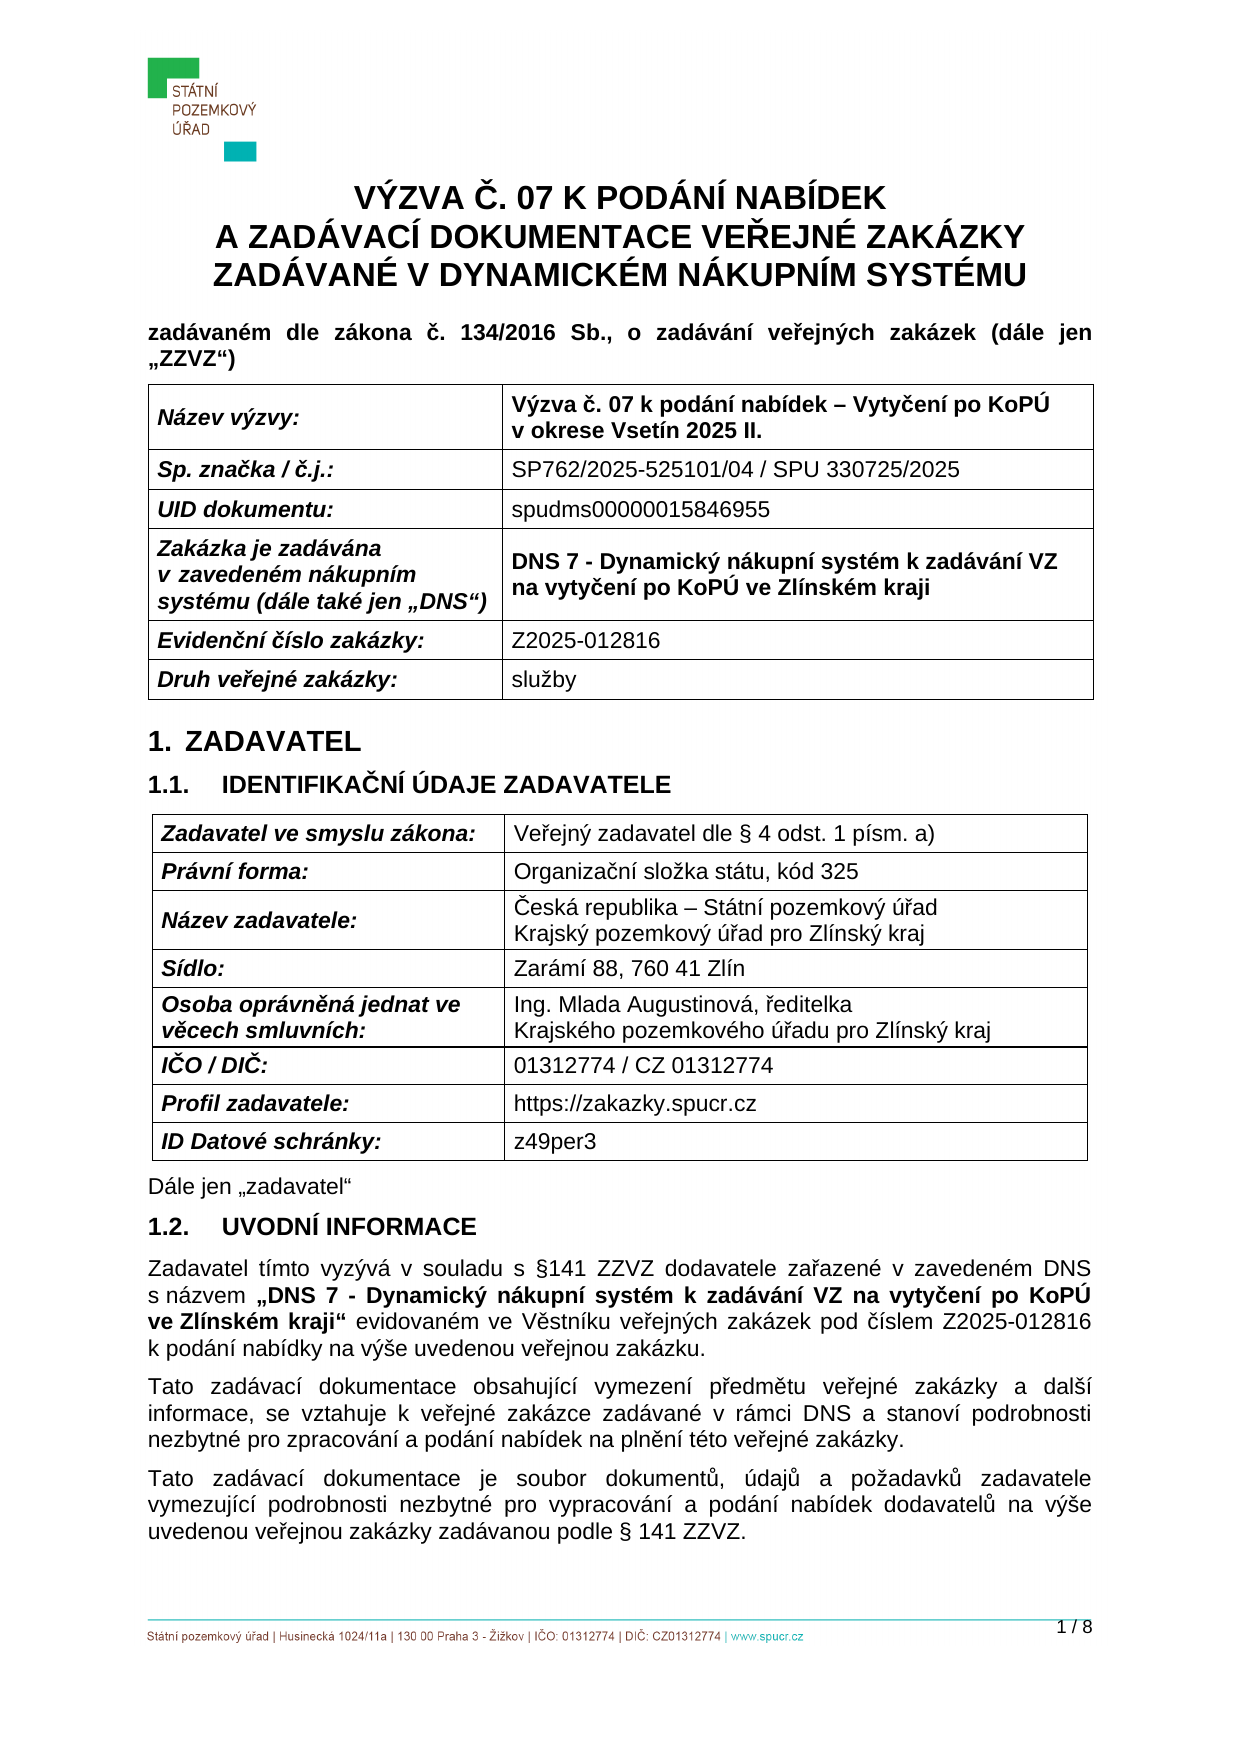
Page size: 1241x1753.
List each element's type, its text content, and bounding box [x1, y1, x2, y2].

picture [130, 32, 1112, 1646]
table_cell IČO / DIČ: [153, 1048, 504, 1084]
table_cell Sídlo: [153, 950, 504, 987]
text Tato zadávací dokumentace je soubor dokumentů, údajů a požadavků zadavatele vymezující podrobnosti nezbytné pro vypracování a podání nabídek dodavatelů na výše uvedenou veřejnou zakázky zadávanou podle § 141 ZZVZ. [148, 1465, 1092, 1544]
table_header Název výzvy: [149, 385, 502, 449]
table_cell spudms00000015846955 [503, 490, 1093, 528]
text A ZADÁVACÍ DOKUMENTACE VEŘEJNÉ ZAKÁZKY ZADÁVANÉ V DYNAMICKÉM NÁKUPNÍM SYSTÉMU [148, 217, 1092, 293]
subtitle ZADAVATEL [148, 724, 1092, 758]
subtitle Zadavatel tímto vyzývá v souladu s §141 ZZVZ dodavatele zařazené v zavedeném DNS s názvem „DNS 7 - Dynamický nákupní systém k zadávání VZ na vytyčení po KoPÚ ve Zlínském kraji“ evidovaném ve Věstníku veřejných zakázek pod číslem Z2025-012816 k podání nabídky na výše uvedenou veřejnou zakázku. [148, 1255, 1092, 1361]
table_cell z49per3 [505, 1123, 1087, 1159]
subtitle Tato zadávací dokumentace obsahující vymezení předmětu veřejné zakázky a další informace, se vztahuje k veřejné zakázce zadávané v rámci DNS a stanoví podrobnosti nezbytné pro zpracování a podání nabídek na plnění této veřejné zakázky. [148, 1373, 1092, 1452]
table_cell SP762/2025-525101/04 / SPU 330725/2025 [503, 450, 1093, 489]
table_cell Česká republika – Státní pozemkový úřad Krajský pozemkový úřad pro Zlínský kraj [505, 891, 1087, 949]
table_cell UID dokumentu: [149, 490, 502, 528]
table_cell ID Datové schránky: [153, 1123, 504, 1159]
table_cell https://zakazky.spucr.cz [505, 1085, 1087, 1122]
subtitle Dále jen „zadavatel“ [148, 1173, 1092, 1199]
table_cell Zarámí 88, 760 41 Zlín [505, 950, 1087, 987]
subtitle UVODNÍ INFORMACE [148, 1212, 1092, 1241]
table_header Výzva č. 07 k podání nabídek – Vytyčení po KoPÚ v okrese Vsetín 2025 II. [503, 385, 1093, 449]
table_header Zadavatel ve smyslu zákona: [153, 815, 504, 852]
table_cell Druh veřejné zakázky: [149, 660, 502, 698]
table_cell Profil zadavatele: [153, 1085, 504, 1122]
text zadávaném dle zákona č. 134/2016 Sb., o zadávání veřejných zakázek (dále jen „ZZVZ“) [148, 318, 1092, 371]
table_cell Evidenční číslo zakázky: [149, 621, 502, 659]
table_cell služby [503, 660, 1093, 698]
subtitle IDENTIFIKAČNÍ ÚDAJE ZADAVATELE [148, 771, 1092, 799]
table_cell Organizační složka státu, kód 325 [505, 853, 1087, 889]
table_cell Ing. Mlada Augustinová, ředitelka Krajského pozemkového úřadu pro Zlínský kraj [505, 988, 1087, 1046]
table_cell Sp. značka / č.j.: [149, 450, 502, 489]
text VÝZVA Č. 07 K PODÁNÍ NABÍDEK [148, 178, 1092, 217]
table_cell Zakázka je zadávána v zavedeném nákupním systému (dále také jen „DNS“) [149, 529, 502, 620]
table_cell 01312774 / CZ 01312774 [505, 1048, 1087, 1084]
table_cell Z2025-012816 [503, 621, 1093, 659]
table_cell Právní forma: [153, 853, 504, 889]
table_cell DNS 7 - Dynamický nákupní systém k zadávání VZ na vytyčení po KoPÚ ve Zlínském kraji [503, 529, 1093, 620]
table_cell Osoba oprávněná jednat ve věcech smluvních: [153, 988, 504, 1046]
table_header Veřejný zadavatel dle § 4 odst. 1 písm. a) [505, 815, 1087, 852]
table_cell Název zadavatele: [153, 891, 504, 949]
